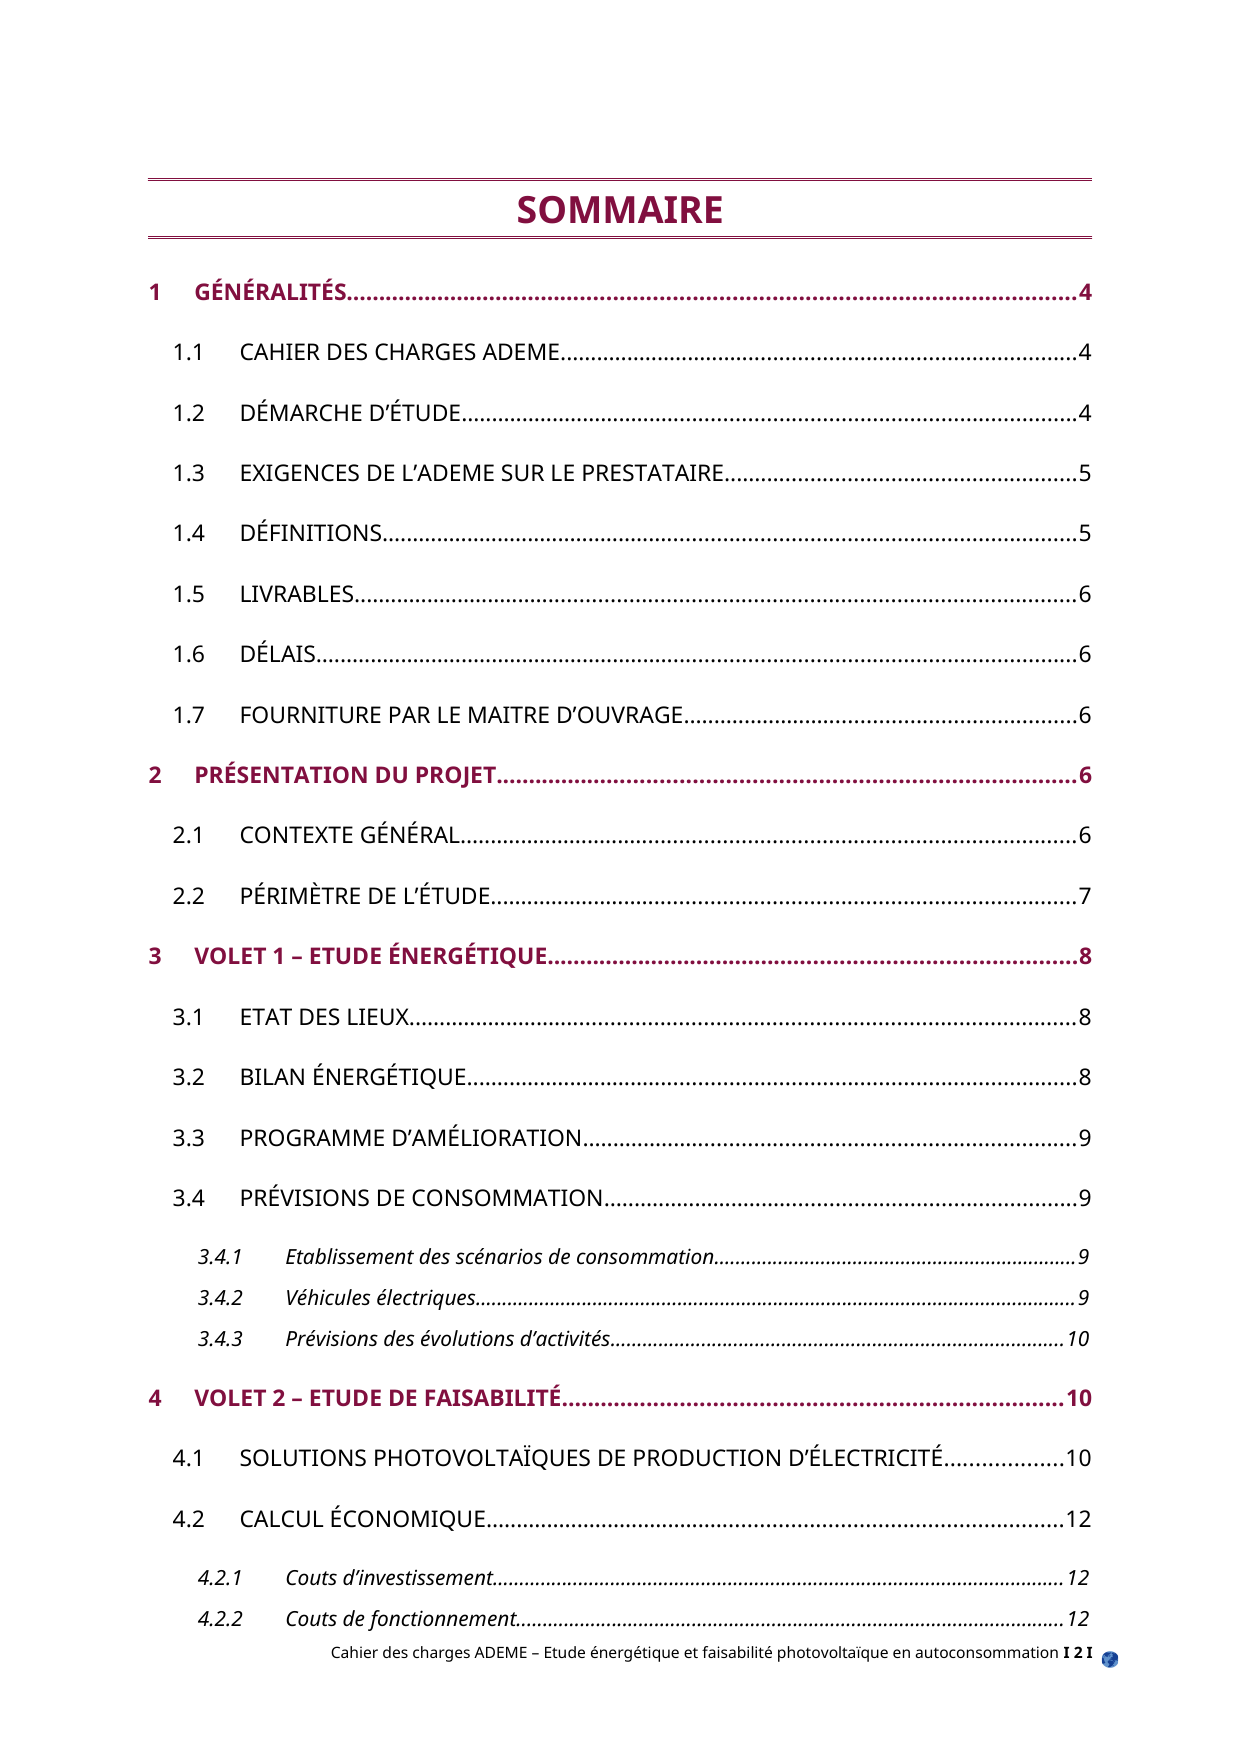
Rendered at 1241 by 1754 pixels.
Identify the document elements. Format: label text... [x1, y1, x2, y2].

text 3.1 Etat des lieux 8 [172, 1001, 1092, 1032]
text 4.2.1 Couts d’investissement 12 [198, 1563, 1092, 1591]
text 1.1 Cahier des charges ADEME 4 [172, 336, 1092, 367]
text 1.4 Définitions 5 [172, 517, 1092, 548]
text 1 Généralités 4 [148, 276, 1092, 307]
text 3.4.1 Etablissement des scénarios de consommation 9 [198, 1242, 1092, 1271]
text 2.1 Contexte général 6 [172, 819, 1092, 851]
text 4.2.2 Couts de fonctionnement 12 [198, 1604, 1092, 1632]
text 3.2 Bilan énergétique 8 [172, 1061, 1092, 1092]
text 3.4 Prévisions de consommation 9 [172, 1182, 1092, 1213]
text 1.7 Fourniture par le maitre d’ouvrage 6 [172, 698, 1092, 730]
text 2.2 Périmètre de l’étude 7 [172, 880, 1092, 911]
text 1.2 Démarche d’étude 4 [172, 396, 1092, 428]
picture [1101, 1651, 1119, 1668]
text 3.3 Programme d’amélioration 9 [172, 1121, 1092, 1153]
text 4 Volet 2 – Etude de faisabilité 10 [148, 1382, 1092, 1413]
text 3.4.2 Véhicules électriques 9 [198, 1283, 1092, 1312]
text 3 Volet 1 – Etude énergétique 8 [148, 940, 1092, 971]
text 3.4.3 Prévisions des évolutions d’activités 10 [198, 1324, 1092, 1353]
text 4.2 Calcul économique 12 [172, 1503, 1092, 1534]
text 1.6 Délais 6 [172, 638, 1092, 669]
text 2 Présentation du projet 6 [148, 759, 1092, 790]
text sommaire [148, 181, 1092, 236]
text 4.1 Solutions photovoltaïques de production d’électricité 10 [172, 1442, 1092, 1473]
text 1.5 Livrables 6 [172, 578, 1092, 609]
text 1.3 Exigences de l’ADEME sur le prestataire 5 [172, 457, 1092, 488]
